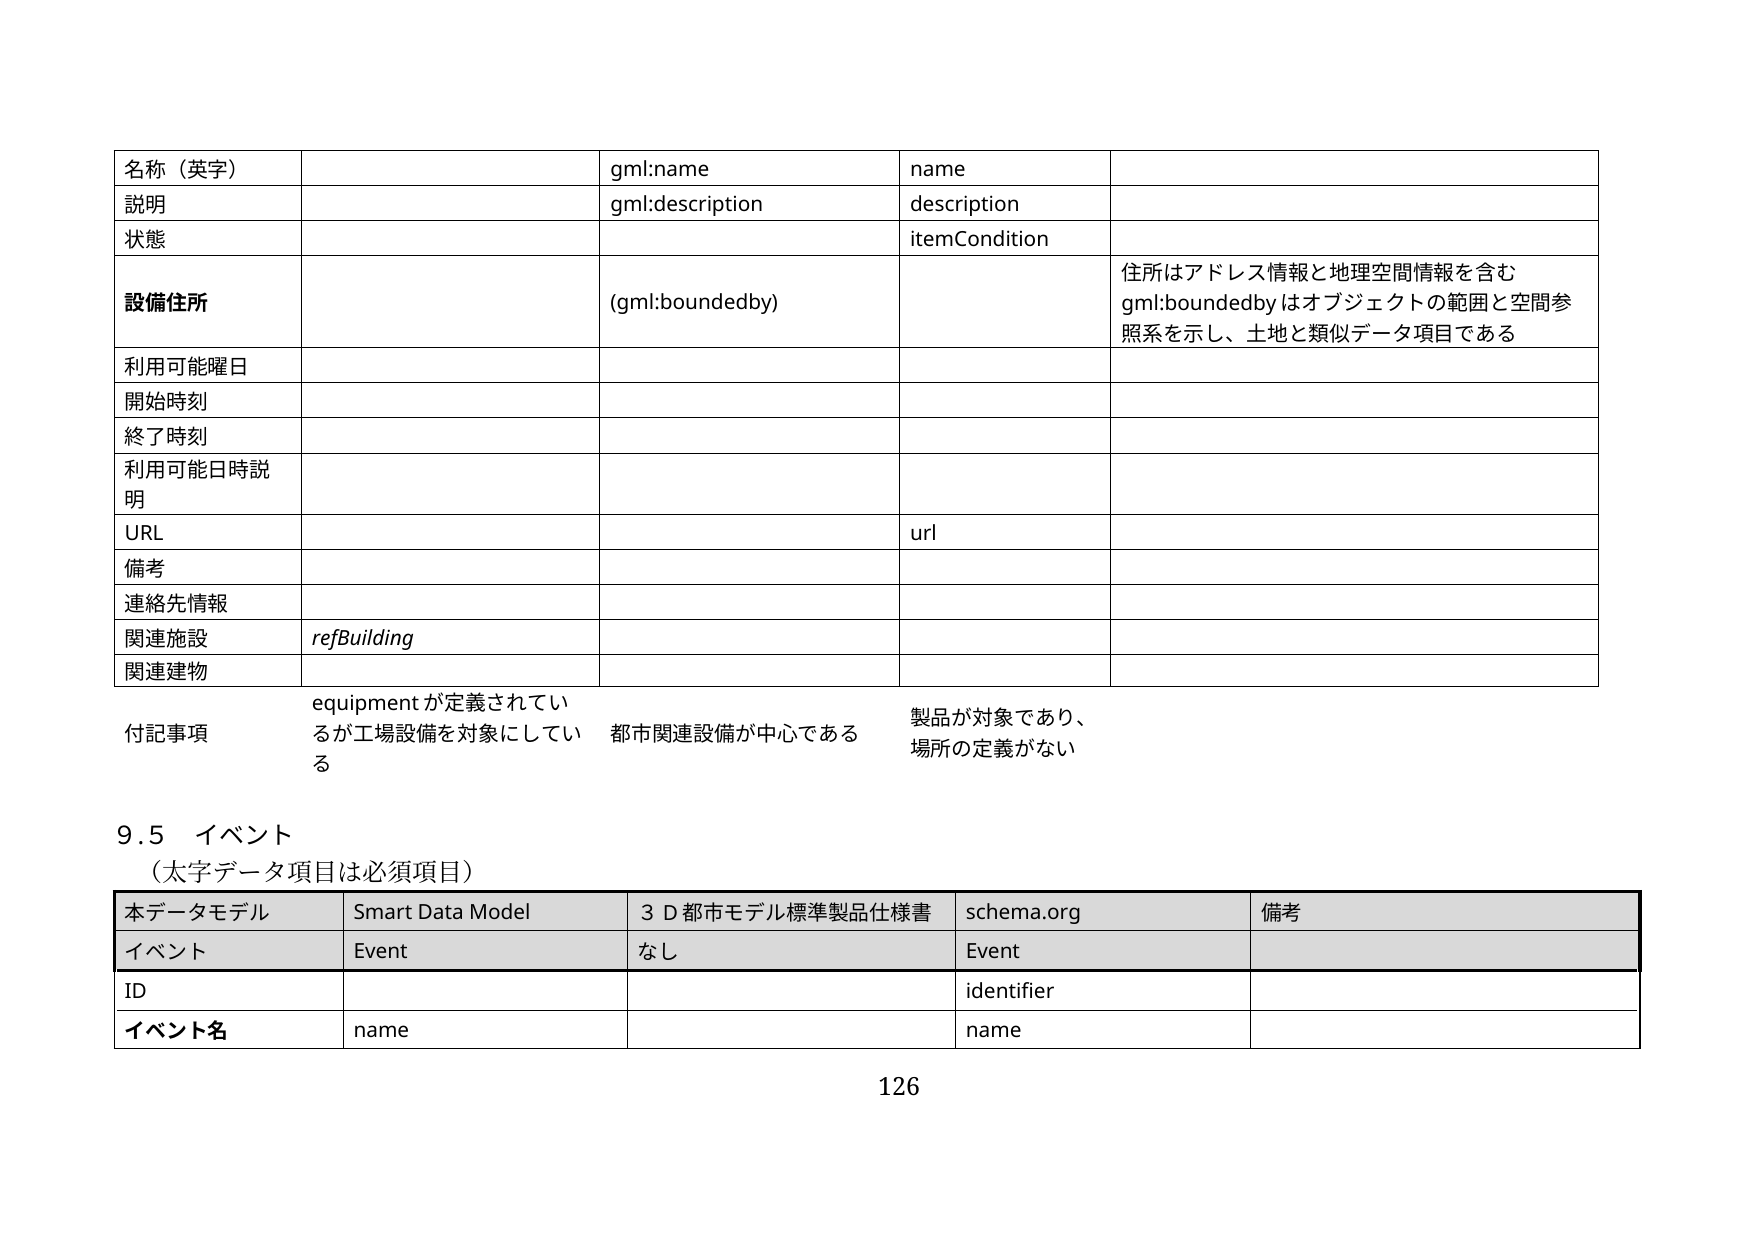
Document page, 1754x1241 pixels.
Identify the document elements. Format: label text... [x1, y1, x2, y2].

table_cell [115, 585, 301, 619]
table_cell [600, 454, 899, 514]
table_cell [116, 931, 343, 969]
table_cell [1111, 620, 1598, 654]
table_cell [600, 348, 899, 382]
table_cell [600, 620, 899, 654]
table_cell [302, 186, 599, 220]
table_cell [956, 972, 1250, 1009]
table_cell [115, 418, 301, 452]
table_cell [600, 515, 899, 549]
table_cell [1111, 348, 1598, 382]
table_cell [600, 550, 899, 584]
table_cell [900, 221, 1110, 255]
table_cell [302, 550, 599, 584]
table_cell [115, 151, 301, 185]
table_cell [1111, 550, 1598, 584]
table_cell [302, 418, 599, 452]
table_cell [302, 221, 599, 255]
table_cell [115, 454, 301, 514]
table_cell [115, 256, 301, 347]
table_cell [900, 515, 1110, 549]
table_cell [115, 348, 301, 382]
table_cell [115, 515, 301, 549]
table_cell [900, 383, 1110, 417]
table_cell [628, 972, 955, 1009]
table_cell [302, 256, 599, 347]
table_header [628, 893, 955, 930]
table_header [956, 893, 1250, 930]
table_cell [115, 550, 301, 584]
subtitle イベント [112, 815, 1641, 852]
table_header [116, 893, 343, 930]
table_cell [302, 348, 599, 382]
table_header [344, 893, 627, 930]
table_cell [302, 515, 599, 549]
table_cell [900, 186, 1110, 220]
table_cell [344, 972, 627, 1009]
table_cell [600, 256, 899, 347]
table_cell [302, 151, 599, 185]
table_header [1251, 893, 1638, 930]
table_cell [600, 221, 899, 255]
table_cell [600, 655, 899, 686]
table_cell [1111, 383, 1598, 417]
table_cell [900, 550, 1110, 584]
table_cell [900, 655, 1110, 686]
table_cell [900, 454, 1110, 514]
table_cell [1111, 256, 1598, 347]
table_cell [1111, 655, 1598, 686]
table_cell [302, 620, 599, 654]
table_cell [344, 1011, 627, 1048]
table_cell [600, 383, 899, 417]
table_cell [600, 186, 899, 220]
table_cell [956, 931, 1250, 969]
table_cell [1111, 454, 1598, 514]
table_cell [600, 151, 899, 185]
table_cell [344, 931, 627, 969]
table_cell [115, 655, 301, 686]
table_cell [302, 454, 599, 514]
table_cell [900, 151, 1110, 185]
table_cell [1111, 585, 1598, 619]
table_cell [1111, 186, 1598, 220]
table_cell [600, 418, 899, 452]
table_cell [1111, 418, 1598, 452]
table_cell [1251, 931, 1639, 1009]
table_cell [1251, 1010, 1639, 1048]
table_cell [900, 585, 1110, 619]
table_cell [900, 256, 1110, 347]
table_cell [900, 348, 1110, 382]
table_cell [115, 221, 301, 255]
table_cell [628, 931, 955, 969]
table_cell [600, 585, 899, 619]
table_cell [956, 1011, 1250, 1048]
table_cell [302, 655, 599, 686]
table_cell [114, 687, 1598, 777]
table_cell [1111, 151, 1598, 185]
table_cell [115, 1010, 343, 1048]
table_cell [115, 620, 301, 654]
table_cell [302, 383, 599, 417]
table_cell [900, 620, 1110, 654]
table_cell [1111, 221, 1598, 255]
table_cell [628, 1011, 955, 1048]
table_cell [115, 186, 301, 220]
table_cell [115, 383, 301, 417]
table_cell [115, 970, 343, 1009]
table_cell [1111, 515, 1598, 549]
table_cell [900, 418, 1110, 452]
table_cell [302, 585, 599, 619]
text （太字データ項目は必須項目） [112, 852, 1641, 890]
